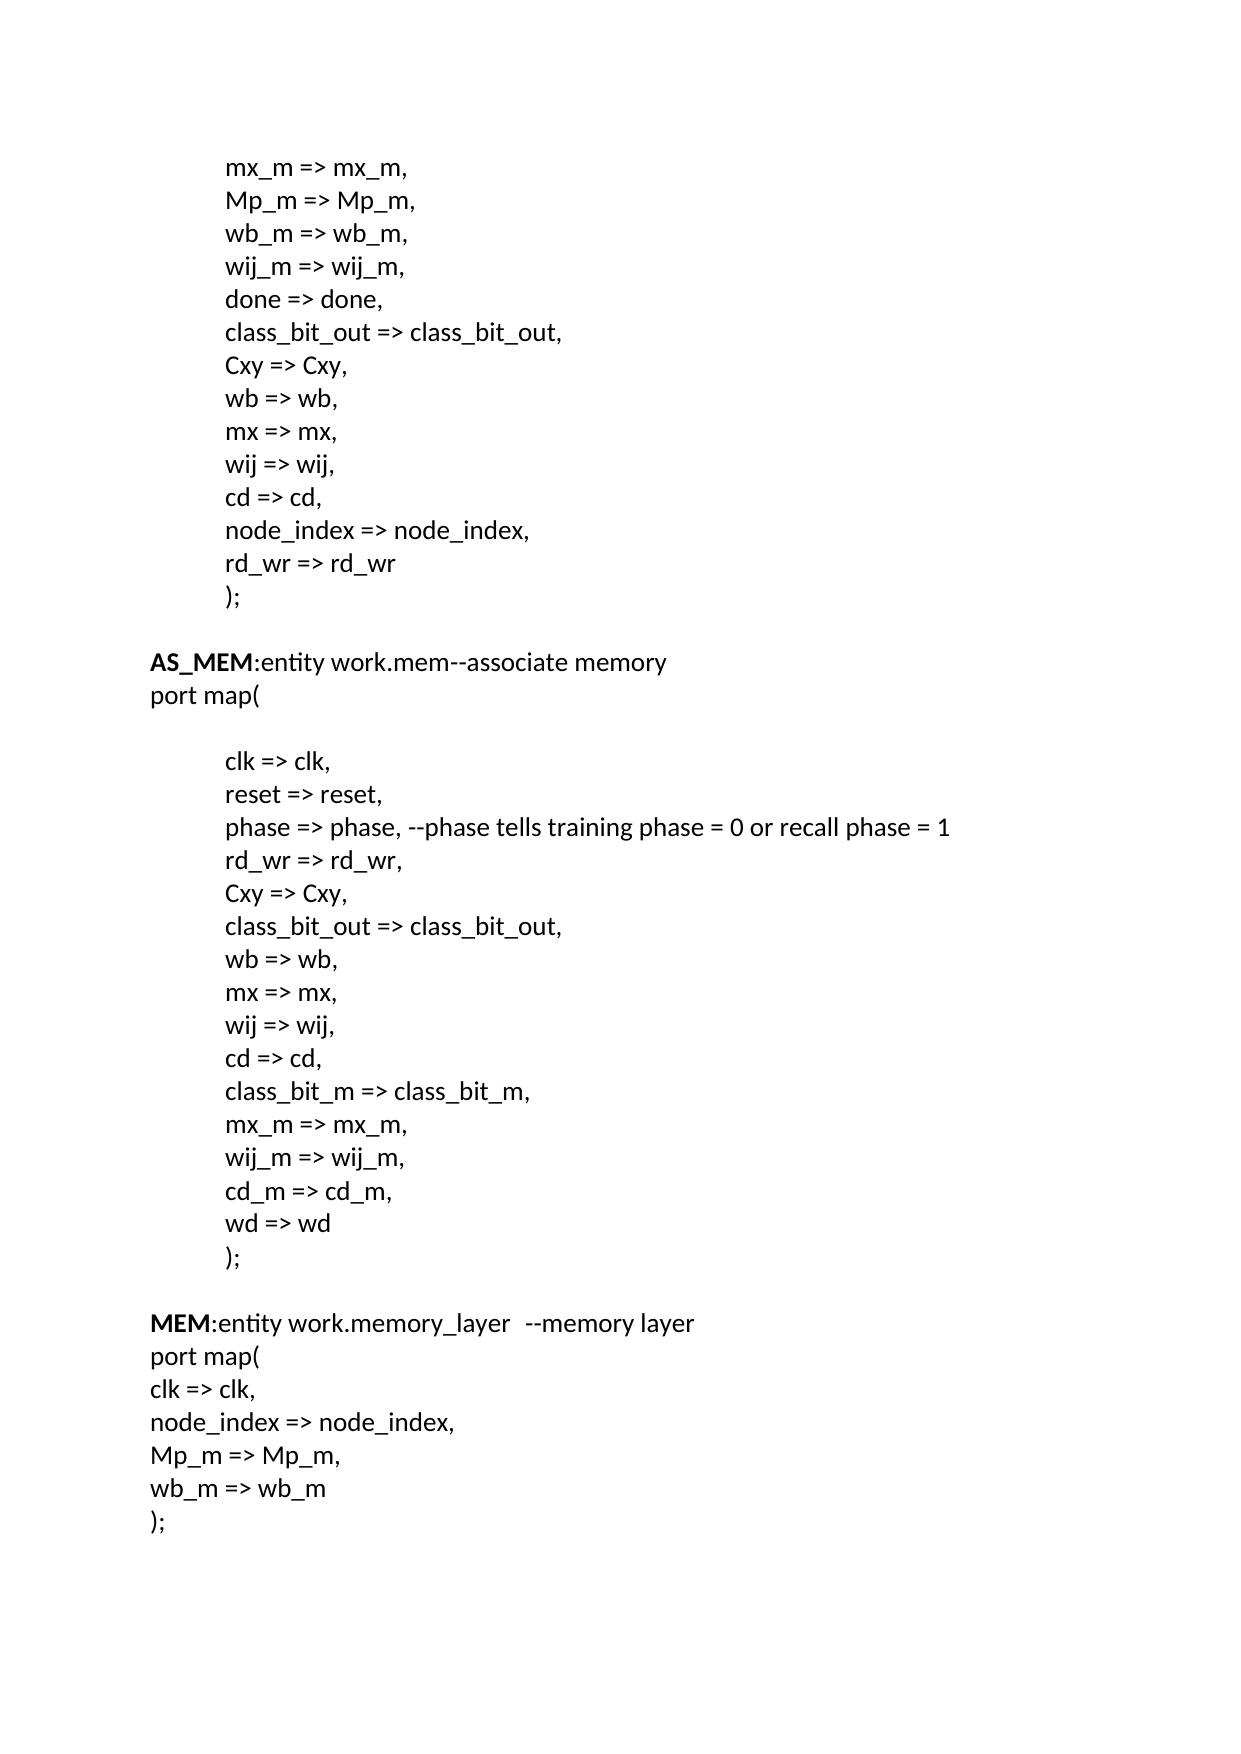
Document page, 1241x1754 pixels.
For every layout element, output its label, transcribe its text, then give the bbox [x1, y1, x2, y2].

text done => done, [150, 282, 1090, 315]
text port map( [150, 678, 1090, 711]
text wb => wb, [150, 381, 1090, 414]
text wd => wd [150, 1207, 1090, 1240]
text phase => phase, --phase tells training phase = 0 or recall phase = 1 [150, 810, 1090, 843]
text AS_MEM:entity work.mem --associate memory [150, 645, 1090, 678]
text node_index => node_index, [150, 1405, 1090, 1438]
text reset => reset, [150, 777, 1090, 810]
text MEM:entity work.memory_layer --memory layer [150, 1306, 1090, 1339]
text wij_m => wij_m, [150, 1141, 1090, 1174]
text cd => cd, [150, 1042, 1090, 1074]
text mx_m => mx_m, [150, 1108, 1090, 1141]
text mx_m => mx_m, [150, 150, 1090, 183]
text node_index => node_index, [150, 513, 1090, 546]
text Mp_m => Mp_m, [150, 1438, 1090, 1471]
text port map( [150, 1339, 1090, 1372]
text ); [150, 579, 1090, 612]
text Mp_m => Mp_m, [150, 183, 1090, 216]
text ); [150, 1504, 1090, 1537]
text rd_wr => rd_wr, [150, 843, 1090, 876]
text cd => cd, [150, 480, 1090, 513]
text wij_m => wij_m, [150, 249, 1090, 282]
text rd_wr => rd_wr [150, 546, 1090, 579]
text wb_m => wb_m, [150, 216, 1090, 249]
text Cxy => Cxy, [150, 876, 1090, 909]
text mx => mx, [150, 414, 1090, 447]
text ); [150, 1240, 1090, 1273]
text class_bit_out => class_bit_out, [150, 909, 1090, 942]
text wb_m => wb_m [150, 1471, 1090, 1504]
text wb => wb, [150, 942, 1090, 976]
text clk => clk, [150, 744, 1090, 777]
text wij => wij, [150, 1008, 1090, 1042]
text clk => clk, [150, 1372, 1090, 1405]
text cd_m => cd_m, [150, 1174, 1090, 1207]
text mx => mx, [150, 976, 1090, 1008]
text class_bit_m => class_bit_m, [150, 1074, 1090, 1108]
text Cxy => Cxy, [150, 348, 1090, 381]
text class_bit_out => class_bit_out, [150, 315, 1090, 348]
text wij => wij, [150, 447, 1090, 480]
